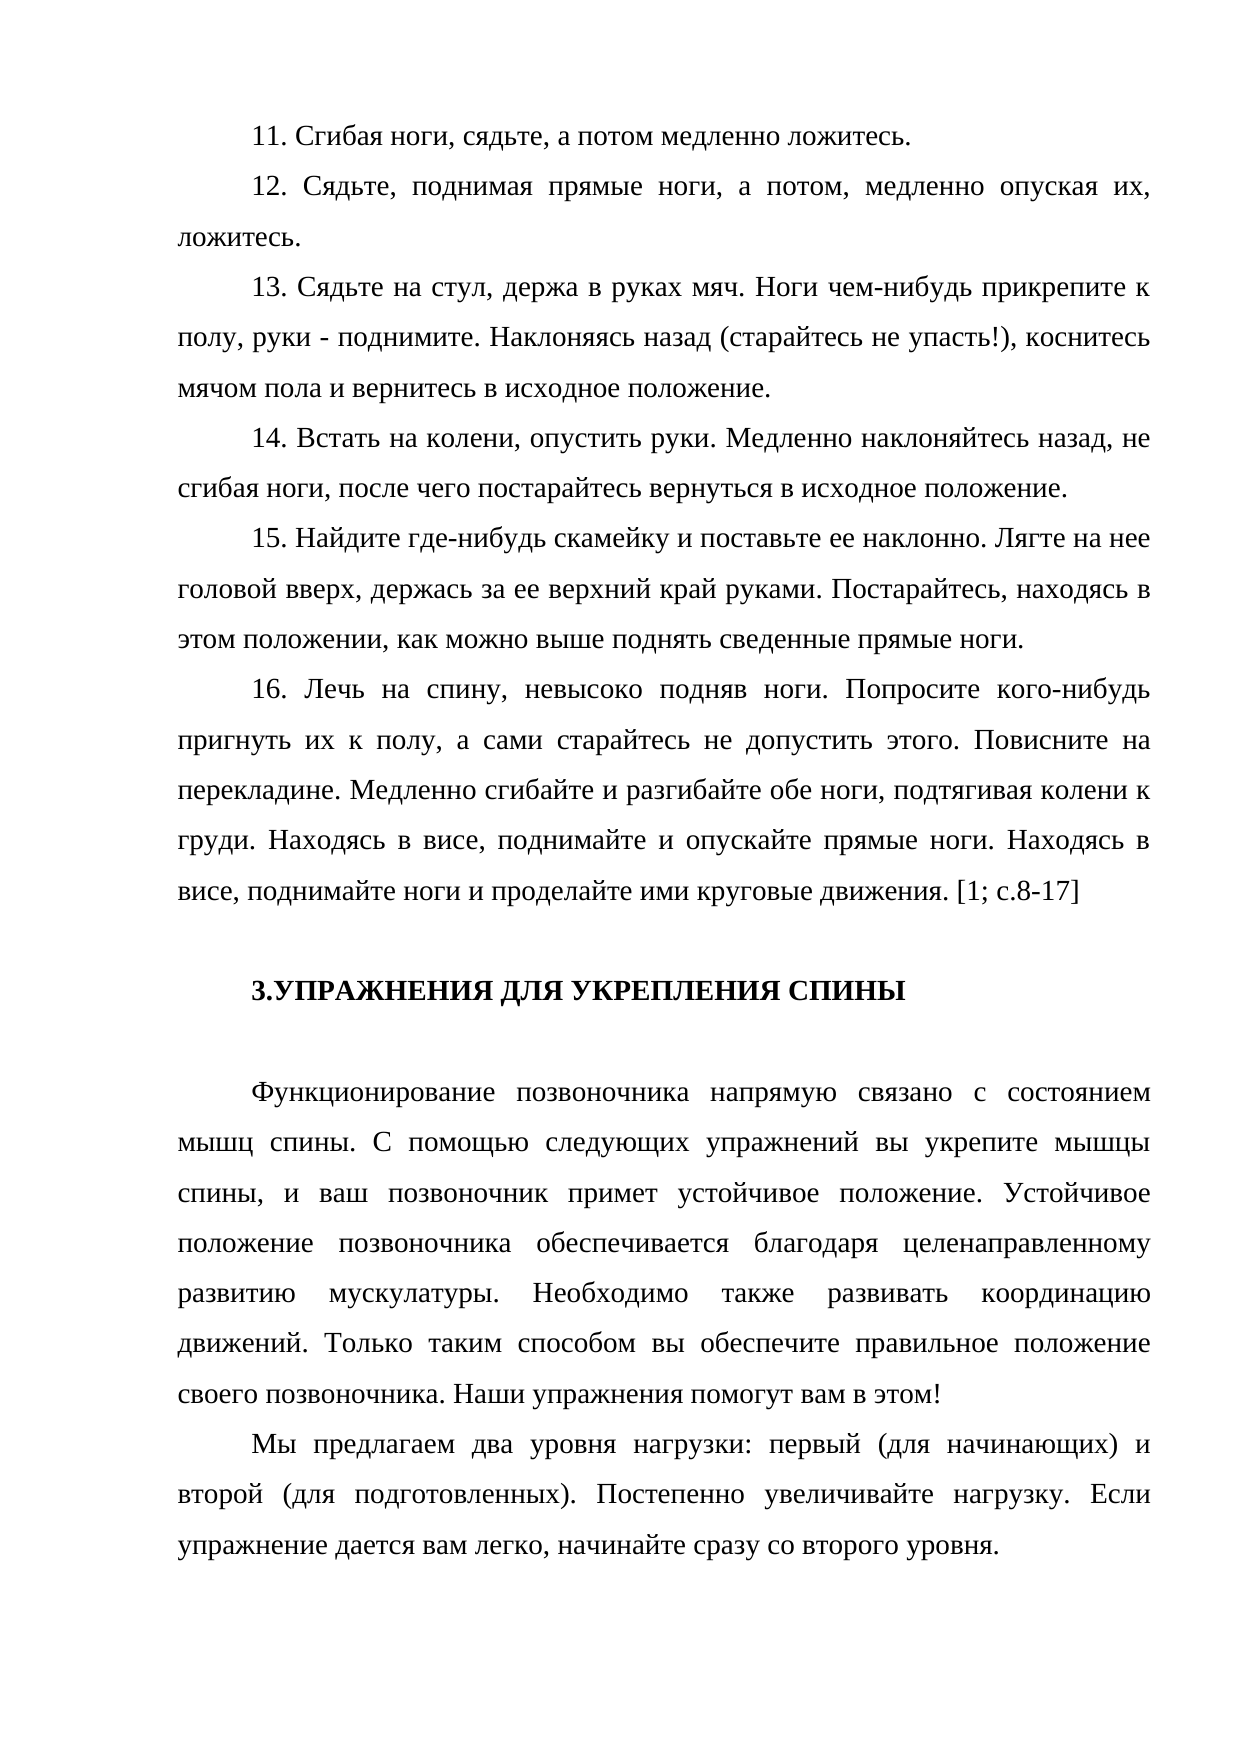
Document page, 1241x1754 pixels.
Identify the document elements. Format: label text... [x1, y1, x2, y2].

text 12. Сядьте, поднимая прямые ноги, а потом, медленно опуская их, ложитесь. [177, 168, 1152, 252]
text 13. Сядьте на стул, держа в руках мяч. Ноги чем-нибудь прикрепите к полу, руки - поднимите. Наклоняясь назад (старайтесь не упасть!), коснитесь мячом пола и вернитесь в исходное положение. [177, 269, 1152, 403]
text Функционирование позвоночника напрямую связано с состоянием мышц спины. С помощью следующих упражнений вы укрепите мышцы спины, и ваш позвоночник примет устойчивое положение. Устойчивое положение позвоночника обеспечивается благодаря целенаправленному развитию мускулатуры. Необходимо также развивать координацию движений. Только таким способом вы обеспечите правильное положение своего позвоночника. Наши упражнения помогут вам в этом! [177, 1074, 1152, 1409]
subtitle 3.Упражнения для укрепления спины [177, 973, 1152, 1007]
text 11. Сгибая ноги, сядьте, а потом медленно ложитесь. [177, 118, 1152, 152]
text 15. Найдите где-нибудь скамейку и поставьте ее наклонно. Лягте на нее головой вверх, держась за ее верхний край руками. Постарайтесь, находясь в этом положении, как можно выше поднять сведенные прямые ноги. [177, 521, 1152, 655]
text 16. Лечь на спину, невысоко подняв ноги. Попросите кого-нибудь пригнуть их к полу, а сами старайтесь не допустить этого. Повисните на перекладине. Медленно сгибайте и разгибайте обе ноги, подтягивая колени к груди. Находясь в висе, поднимайте и опускайте прямые ноги. Находясь в висе, поднимайте ноги и проделайте ими круговые движения. [1; с.8-17] [177, 672, 1152, 906]
text Мы предлагаем два уровня нагрузки: первый (для начинающих) и второй (для подготовленных). Постепенно увеличивайте нагрузку. Если упражнение дается вам легко, начинайте сразу со второго уровня. [177, 1426, 1152, 1560]
text 14. Встать на колени, опустить руки. Медленно наклоняйтесь назад, не сгибая ноги, после чего постарайтесь вернуться в исходное положение. [177, 420, 1152, 504]
